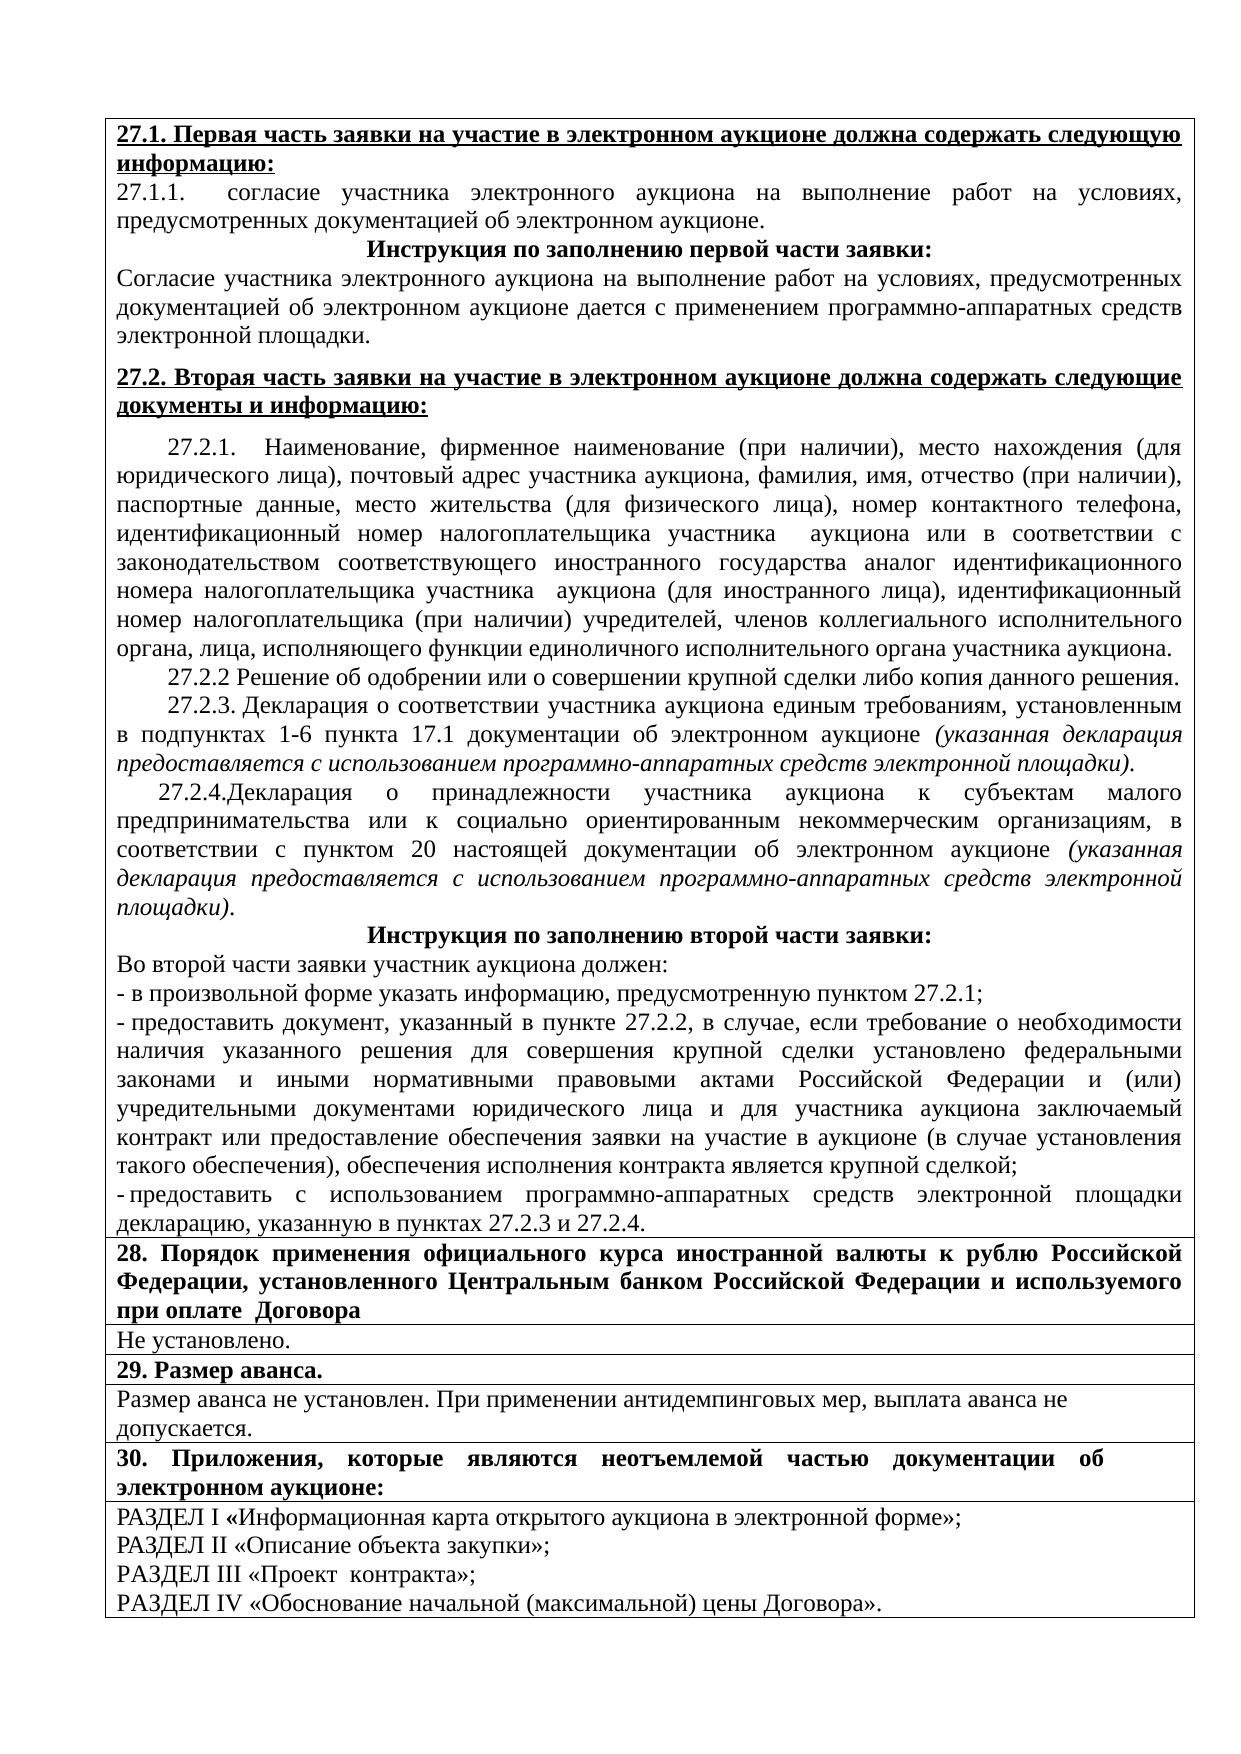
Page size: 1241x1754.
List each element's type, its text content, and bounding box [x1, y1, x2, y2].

table_cell Размер аванса не установлен. При применении антидемпинговых мер, выплата аванса не допускается. [106, 1385, 1194, 1442]
table_cell 27.1. Первая часть заявки на участие в электронном аукционе должна содержать следующую информацию: 27.1.1. согласие участника электронного аукциона на выполнение работ на условиях, предусмотренных документацией об электронном аукционе. Инструкция по заполнению первой части заявки: Согласие участника электронного аукциона на выполнение работ на условиях, предусмотренных документацией об электронном аукционе дается с применением программно-аппаратных средств электронной площадки. 27.2. Вторая часть заявки на участие в электронном аукционе должна содержать следующие документы и информацию: 27.2.1. Наименование, фирменное наименование (при наличии), место нахождения (для юридического лица), почтовый адрес участника аукциона, фамилия, имя, отчество (при наличии), паспортные данные, место жительства (для физического лица), номер контактного телефона, идентификационный номер налогоплательщика участника аукциона или в соответствии с законодательством соответствующего иностранного государства аналог идентификационного номера налогоплательщика участника аукциона (для иностранного лица), идентификационный номер налогоплательщика (при наличии) учредителей, членов коллегиального исполнительного органа, лица, исполняющего функции единоличного исполнительного органа участника аукциона. 27.2.2 Решение об одобрении или о совершении крупной сделки либо копия данного решения. 27.2.3. Декларация о соответствии участника аукциона единым требованиям, установленным в подпунктах 1-6 пункта 17.1 документации об электронном аукционе (указанная декларация предоставляется с использованием программно-аппаратных средств электронной площадки). 27.2.4.Декларация о принадлежности участника аукциона к субъектам малого предпринимательства или к социально ориентированным некоммерческим организациям, в соответствии с пунктом 20 настоящей документации об электронном аукционе (указанная декларация предоставляется с использованием программно-аппаратных средств электронной площадки). Инструкция по заполнению второй части заявки: Во второй части заявки участник аукциона должен: - в произвольной форме указать информацию, предусмотренную пунктом 27.2.1; - предоставить документ, указанный в пункте 27.2.2, в случае, если требование о необходимости наличия указанного решения для совершения крупной сделки установлено федеральными законами и иными нормативными правовыми актами Российской Федерации и (или) учредительными документами юридического лица и для участника аукциона заключаемый контракт или предоставление обеспечения заявки на участие в аукционе (в случае установления такого обеспечения), обеспечения исполнения контракта является крупной сделкой; - предоставить с использованием программно-аппаратных средств электронной площадки декларацию, указанную в пунктах 27.2.3 и 27.2.4. [106, 119, 1194, 1237]
table_cell РАЗДЕЛ I «Информационная карта открытого аукциона в электронной форме»; РАЗДЕЛ II «Описание объекта закупки»; РАЗДЕЛ III «Проект контракта»; РАЗДЕЛ IV «Обоснование начальной (максимальной) цены Договора». [106, 1502, 1194, 1617]
table_cell 30. Приложения, которые являются неотъемлемой частью документации об электронном аукционе: [106, 1443, 1194, 1501]
table_cell Не установлено. [106, 1325, 1194, 1354]
table_cell 28. Порядок применения официального курса иностранной валюты к рублю Российской Федерации, установленного Центральным банком Российской Федерации и используемого при оплате Договора [106, 1238, 1194, 1324]
table_cell 29. Размер аванса. [106, 1355, 1194, 1383]
